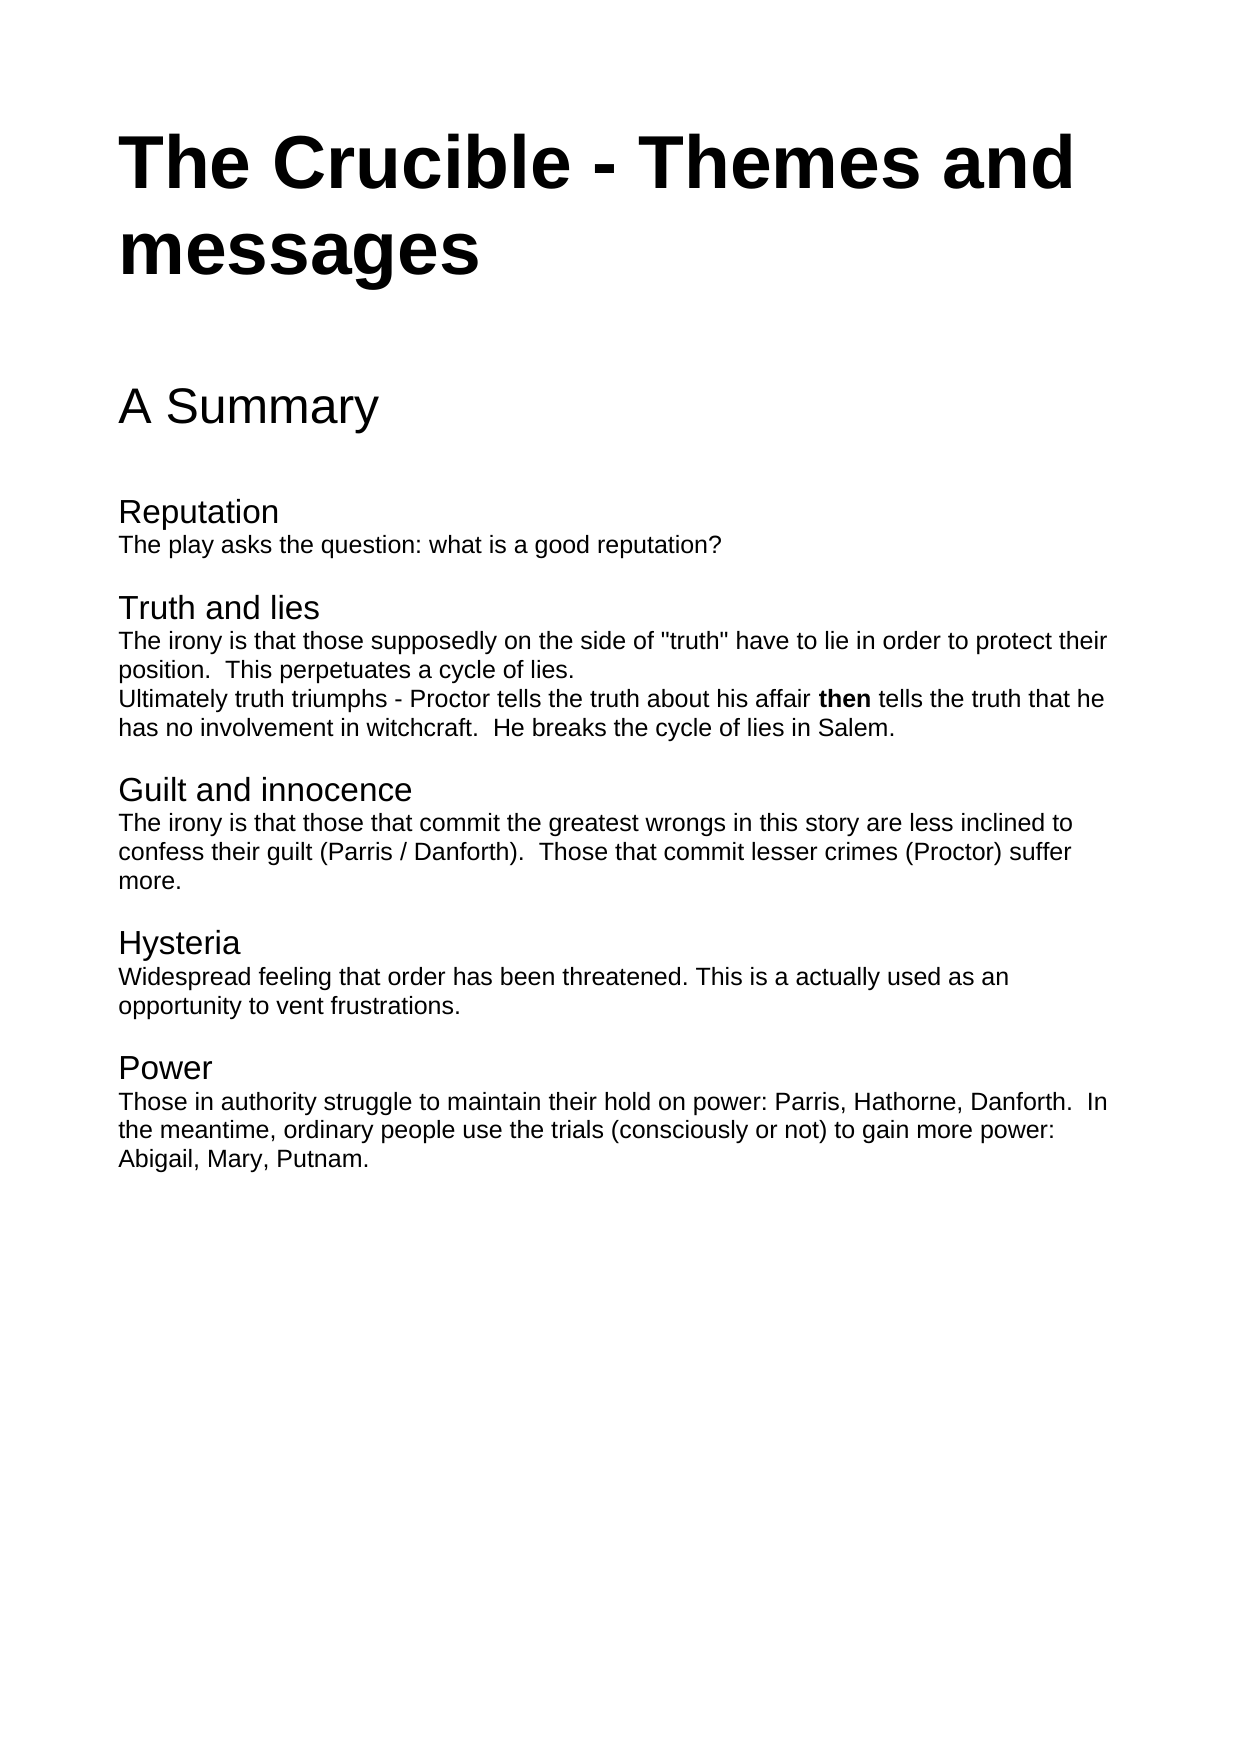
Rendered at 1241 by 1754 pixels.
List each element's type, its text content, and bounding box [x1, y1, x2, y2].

title The Crucible - Themes and messages [118, 118, 1122, 291]
subtitle Hysteria [118, 923, 1122, 962]
text Ultimately truth triumphs - Proctor tells the truth about his affair then tells the truth that he has no involvement in witchcraft. He breaks the cycle of lies in Salem. [118, 684, 1122, 741]
subtitle A Summary [118, 377, 1122, 434]
subtitle Truth and lies [118, 588, 1122, 626]
subtitle Reputation [118, 492, 1122, 530]
subtitle Power [118, 1048, 1122, 1087]
text Those in authority struggle to maintain their hold on power: Parris, Hathorne, Danforth. In the meantime, ordinary people use the trials (consciously or not) to gain more power: Abigail, Mary, Putnam. [118, 1087, 1122, 1173]
subtitle Guilt and innocence [118, 770, 1122, 808]
text The play asks the question: what is a good reputation? [118, 530, 1122, 559]
text The irony is that those supposedly on the side of "truth" have to lie in order to protect their position. This perpetuates a cycle of lies. [118, 626, 1122, 684]
text Widespread feeling that order has been threatened. This is a actually used as an opportunity to vent frustrations. [118, 962, 1122, 1019]
text The irony is that those that commit the greatest wrongs in this story are less inclined to confess their guilt (Parris / Danforth). Those that commit lesser crimes (Proctor) suffer more. [118, 808, 1122, 895]
